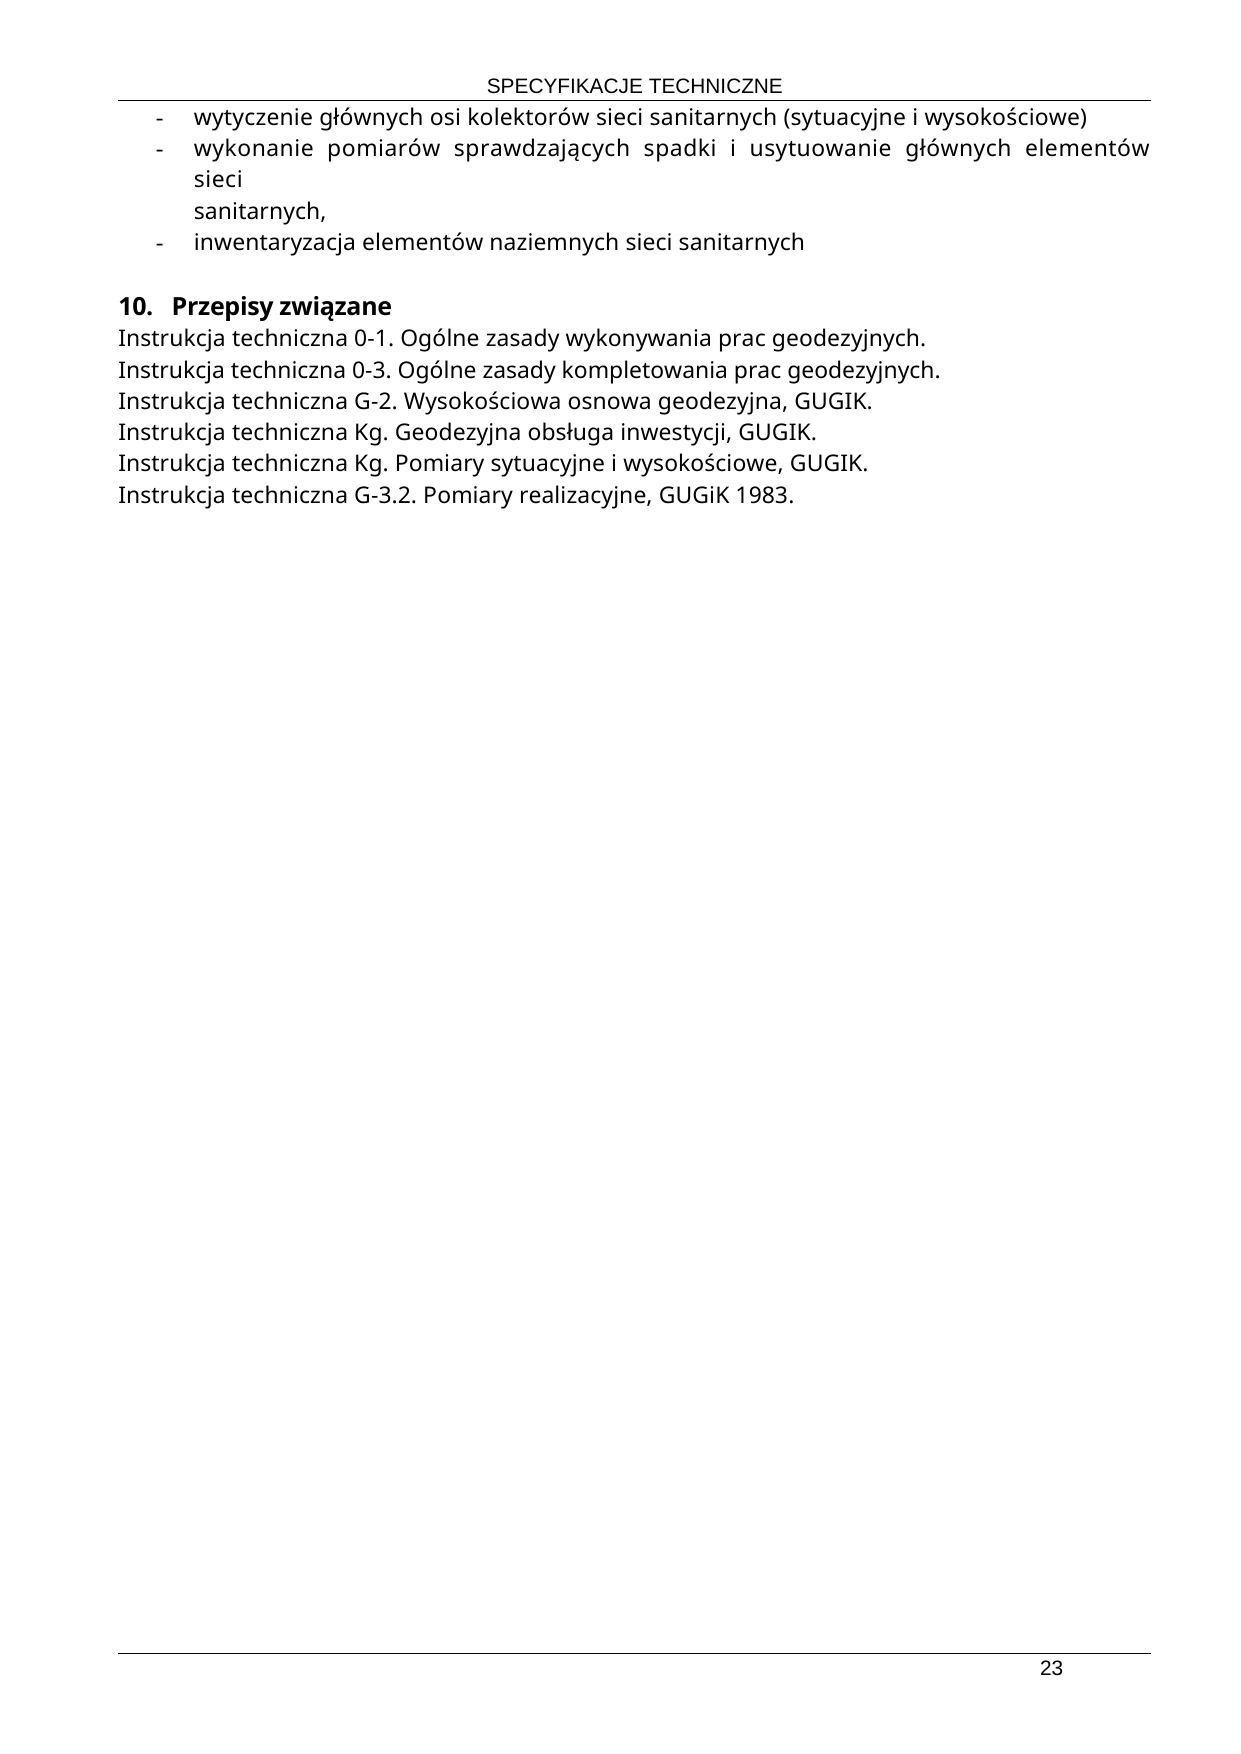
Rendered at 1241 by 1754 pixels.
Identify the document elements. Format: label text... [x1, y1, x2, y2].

list inwentaryzacja elementów naziemnych sieci sanitarnych [156, 226, 1151, 257]
list wytyczenie głównych osi kolektorów sieci sanitarnych (sytuacyjne i wysokościowe) [156, 101, 1151, 132]
text Instrukcja techniczna Kg. Pomiary sytuacyjne i wysokościowe, GUGIK. [118, 447, 1103, 479]
text Instrukcja techniczna 0-1. Ogólne zasady wykonywania prac geodezyjnych. [118, 322, 1103, 354]
text Instrukcja techniczna Kg. Geodezyjna obsługa inwestycji, GUGIK. [118, 416, 1103, 447]
text 10. Przepisy związane [118, 288, 1151, 322]
text Instrukcja techniczna G-3.2. Pomiary realizacyjne, GUGiK 1983. [118, 479, 1103, 510]
list wykonanie pomiarów sprawdzających spadki i usytuowanie głównych elementów sieci sanitarnych, [156, 132, 1151, 226]
text Instrukcja techniczna G-2. Wysokościowa osnowa geodezyjna, GUGIK. [118, 385, 1103, 416]
text Instrukcja techniczna 0-3. Ogólne zasady kompletowania prac geodezyjnych. [118, 354, 1103, 385]
